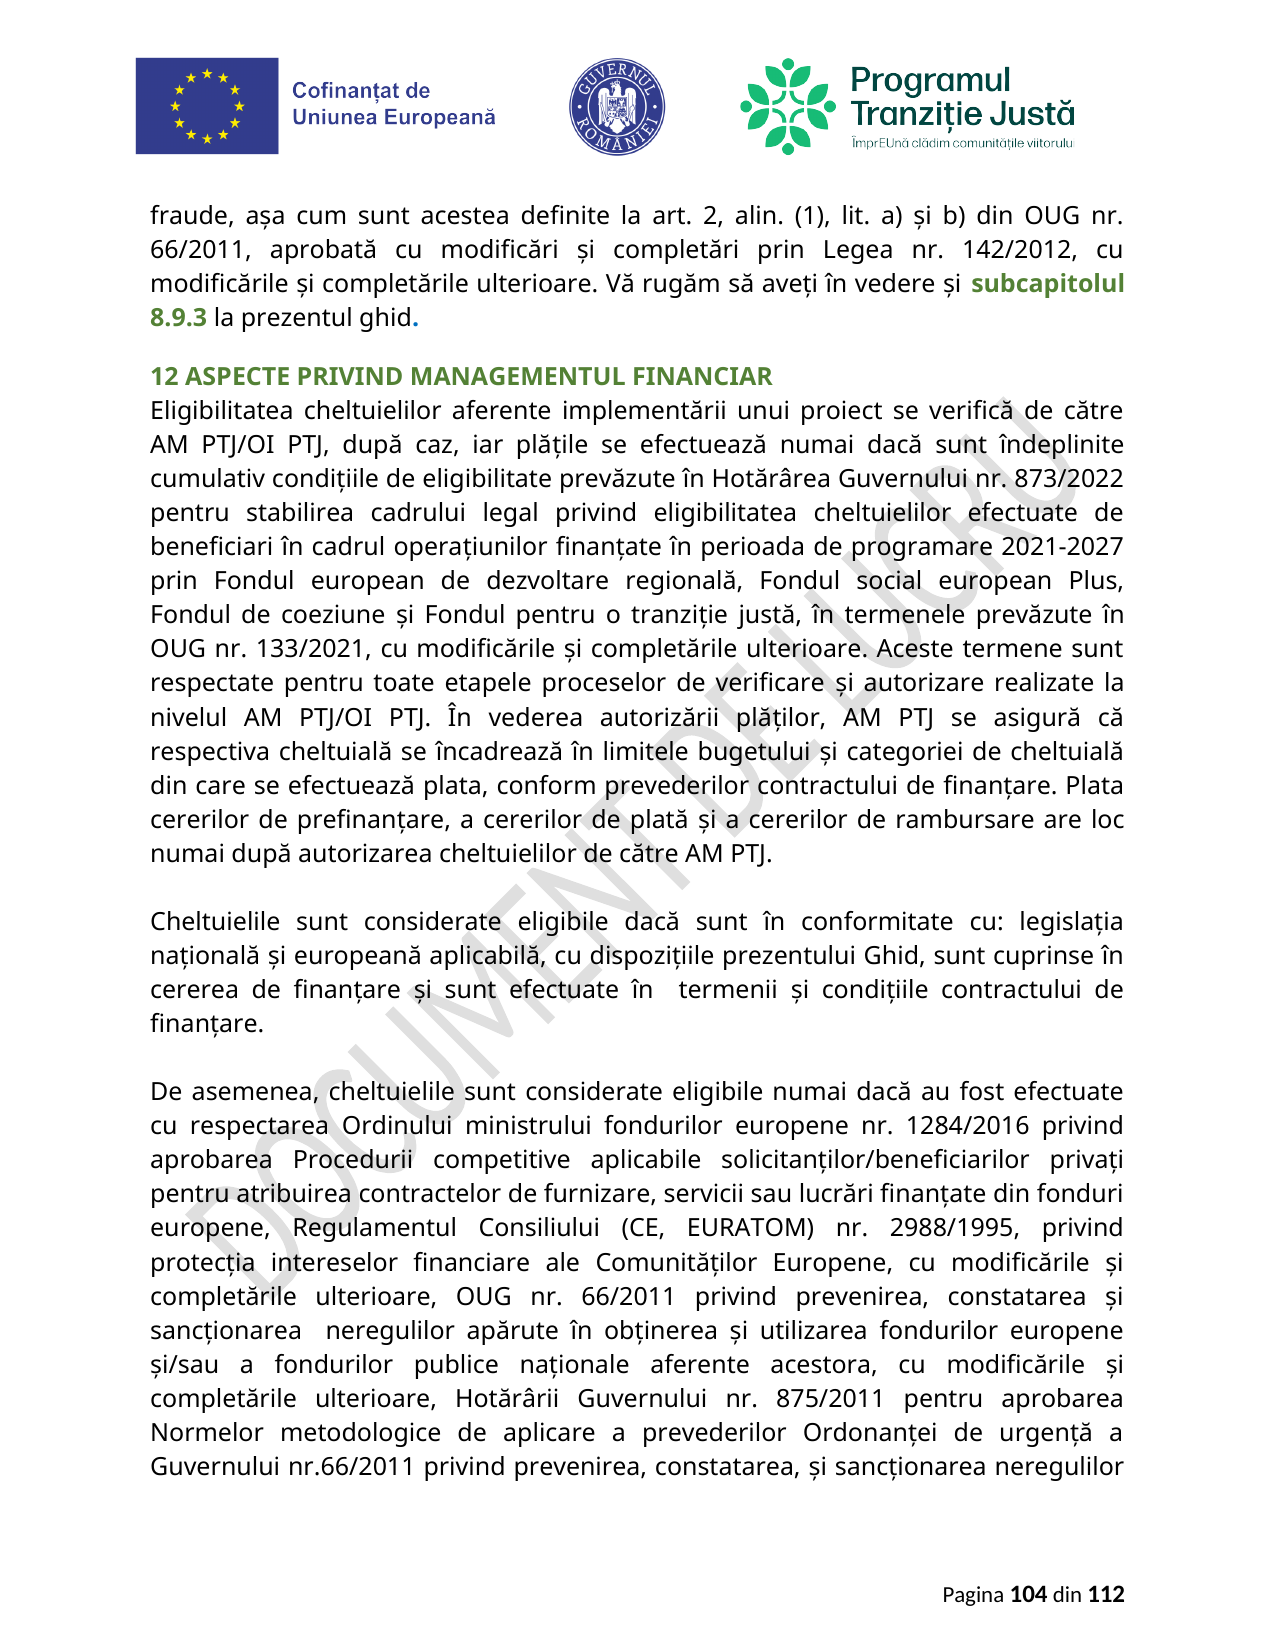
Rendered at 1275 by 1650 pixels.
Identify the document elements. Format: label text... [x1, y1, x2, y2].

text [150, 197, 1125, 333]
text Cheltuielile sunt considerate eligibile dacă sunt în conformitate cu: legislația națională și europeană aplicabilă, cu dispozițiile prezentului Ghid, sunt cuprinse în cererea de finanțare şi sunt efectuate în termenii şi condiţiile contractului de finanțare. [150, 903, 1125, 1040]
text Eligibilitatea cheltuielilor aferente implementării unui proiect se verifică de către AM PTJ/OI PTJ, după caz, iar plăţile se efectuează numai dacă sunt îndeplinite cumulativ condiţiile de eligibilitate prevăzute în Hotărârea Guvernului nr. 873/2022 pentru stabilirea cadrului legal privind eligibilitatea cheltuielilor efectuate de beneficiari în cadrul operaţiunilor finanţate în perioada de programare 2021-2027 prin Fondul european de dezvoltare regională, Fondul social european Plus, Fondul de coeziune şi Fondul pentru o tranziţie justă, în termenele prevăzute în OUG nr. 133/2021, cu modificările și completările ulterioare. Aceste termene sunt respectate pentru toate etapele proceselor de verificare şi autorizare realizate la nivelul AM PTJ/OI PTJ. În vederea autorizării plăţilor, AM PTJ se asigură că respectiva cheltuială se încadrează în limitele bugetului și categoriei de cheltuială din care se efectuează plata, conform prevederilor contractului de finanțare. Plata cererilor de prefinanţare, a cererilor de plată şi a cererilor de rambursare are loc numai după autorizarea cheltuielilor de către AM PTJ. [150, 393, 1125, 869]
subtitle 12 ASPECTE PRIVIND MANAGEMENTUL FINANCIAR [150, 358, 1125, 393]
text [150, 1074, 1125, 1483]
